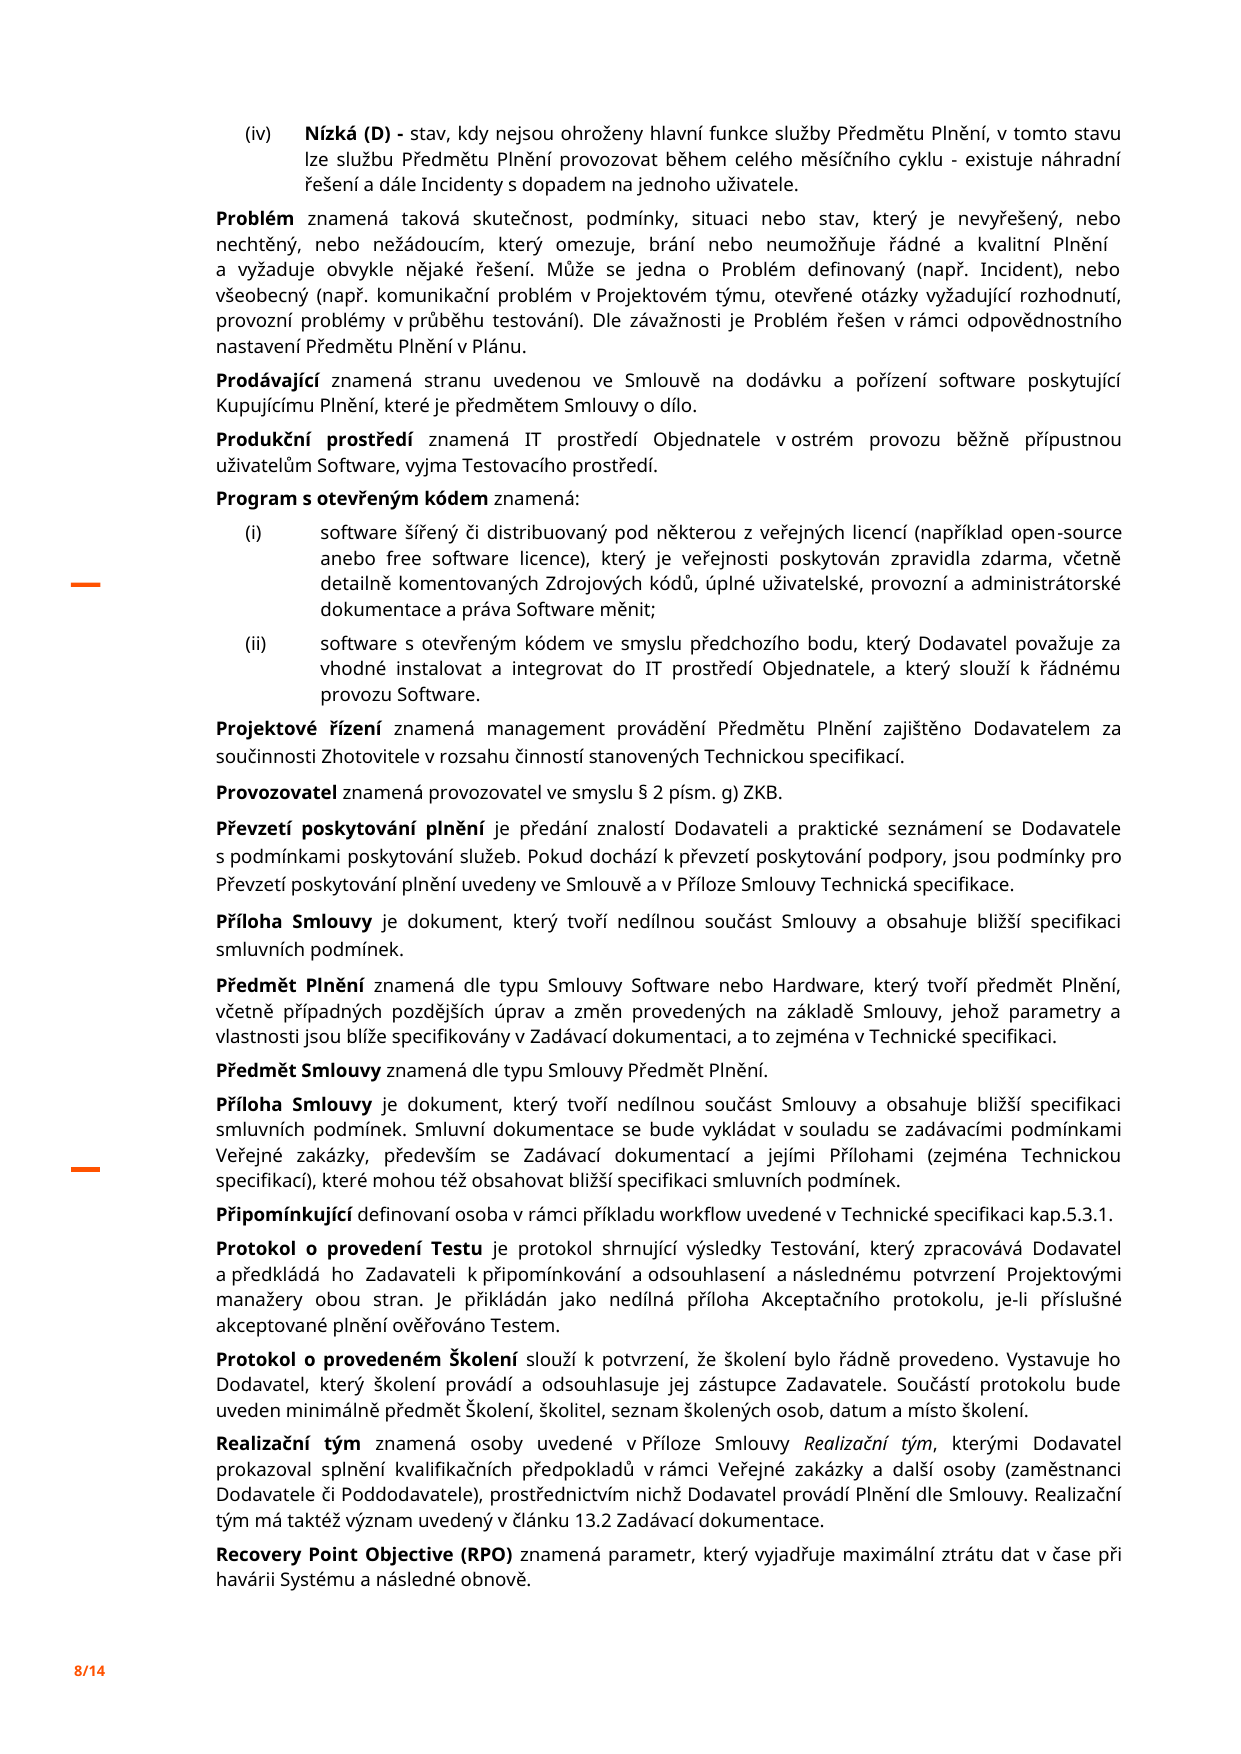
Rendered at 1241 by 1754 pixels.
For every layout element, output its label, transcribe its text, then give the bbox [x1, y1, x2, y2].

list software šířený či distribuovaný pod některou z veřejných licencí (například open-source anebo free software licence), který je veřejnosti poskytován zpravidla zdarma, včetně detailně komentovaných Zdrojových kódů, úplné uživatelské, provozní a administrátorské dokumentace a práva Software měnit; [245, 519, 1122, 622]
list Produkční prostředí znamená IT prostředí Objednatele v ostrém provozu běžně přípustnou uživatelům Software, vyjma Testovacího prostředí. [216, 426, 1122, 477]
list Protokol o provedeném Školení slouží k potvrzení, že školení bylo řádně provedeno. Vystavuje ho Dodavatel, který školení provádí a odsouhlasuje jej zástupce Zadavatele. Součástí protokolu bude uveden minimálně předmět Školení, školitel, seznam školených osob, datum a místo školení. [216, 1346, 1122, 1422]
text Provozovatel znamená provozovatel ve smyslu § 2 písm. g) ZKB. [216, 779, 1122, 805]
text Projektové řízení znamená management provádění Předmětu Plnění zajištěno Dodavatelem za součinnosti Zhotovitele v rozsahu činností stanovených Technickou specifikací. [216, 715, 1122, 768]
list Předmět Plnění znamená dle typu Smlouvy Software nebo Hardware, který tvoří předmět Plnění, včetně případných pozdějších úprav a změn provedených na základě Smlouvy, jehož parametry a vlastnosti jsou blíže specifikovány v Zadávací dokumentaci, a to zejména v Technické specifikaci. [216, 972, 1122, 1049]
list software s otevřeným kódem ve smyslu předchozího bodu, který Dodavatel považuje za vhodné instalovat a integrovat do IT prostředí Objednatele, a který slouží k řádnému provozu Software. [245, 630, 1122, 707]
list Problém znamená taková skutečnost, podmínky, situaci nebo stav, který je nevyřešený, nebo nechtěný, nebo nežádoucím, který omezuje, brání nebo neumožňuje řádné a kvalitní Plnění a vyžaduje obvykle nějaké řešení. Může se jedna o Problém definovaný (např. Incident), nebo všeobecný (např. komunikační problém v Projektovém týmu, otevřené otázky vyžadující rozhodnutí, provozní problémy v průběhu testování). Dle závažnosti je Problém řešen v rámci odpovědnostního nastavení Předmětu Plnění v Plánu. [216, 206, 1122, 359]
list Předmět Smlouvy znamená dle typu Smlouvy Předmět Plnění. [216, 1057, 1122, 1083]
list Příloha Smlouvy je dokument, který tvoří nedílnou součást Smlouvy a obsahuje bližší specifikaci smluvních podmínek. Smluvní dokumentace se bude vykládat v souladu se zadávacími podmínkami Veřejné zakázky, především se Zadávací dokumentací a jejími Přílohami (zejména Technickou specifikací), které mohou též obsahovat bližší specifikaci smluvních podmínek. [216, 1091, 1122, 1193]
list Recovery Point Objective (RPO) znamená parametr, který vyjadřuje maximální ztrátu dat v čase při havárii Systému a následné obnově. [216, 1541, 1122, 1592]
list Protokol o provedení Testu je protokol shrnující výsledky Testování, který zpracovává Dodavatel a předkládá ho Zadavateli k připomínkování a odsouhlasení a následnému potvrzení Projektovými manažery obou stran. Je přikládán jako nedílná příloha Akceptačního protokolu, je-li příslušné akceptované plnění ověřováno Testem. [216, 1235, 1122, 1337]
text Převzetí poskytování plnění je předání znalostí Dodavateli a praktické seznámení se Dodavatele s podmínkami poskytování služeb. Pokud dochází k převzetí poskytování podpory, jsou podmínky pro Převzetí poskytování plnění uvedeny ve Smlouvě a v Příloze Smlouvy Technická specifikace. [216, 816, 1122, 897]
list Realizační tým znamená osoby uvedené v Příloze Smlouvy Realizační tým, kterými Dodavatel prokazoval splnění kvalifikačních předpokladů v rámci Veřejné zakázky a další osoby (zaměstnanci Dodavatele či Poddodavatele), prostřednictvím nichž Dodavatel provádí Plnění dle Smlouvy. Realizační tým má taktéž význam uvedený v článku 13.2 Zadávací dokumentace. [216, 1431, 1122, 1533]
text Příloha Smlouvy je dokument, který tvoří nedílnou součást Smlouvy a obsahuje bližší specifikaci smluvních podmínek. [216, 908, 1122, 962]
list Připomínkující definovaní osoba v rámci příkladu workflow uvedené v Technické specifikaci kap.5.3.1. [216, 1202, 1122, 1227]
list Program s otevřeným kódem znamená: [216, 486, 1122, 511]
list Nízká (D) - stav, kdy nejsou ohroženy hlavní funkce služby Předmětu Plnění, v tomto stavu lze službu Předmětu Plnění provozovat během celého měsíčního cyklu - existuje náhradní řešení a dále Incidenty s dopadem na jednoho uživatele. [245, 121, 1122, 197]
list Prodávající znamená stranu uvedenou ve Smlouvě na dodávku a pořízení software poskytující Kupujícímu Plnění, které je předmětem Smlouvy o dílo. [216, 367, 1122, 418]
